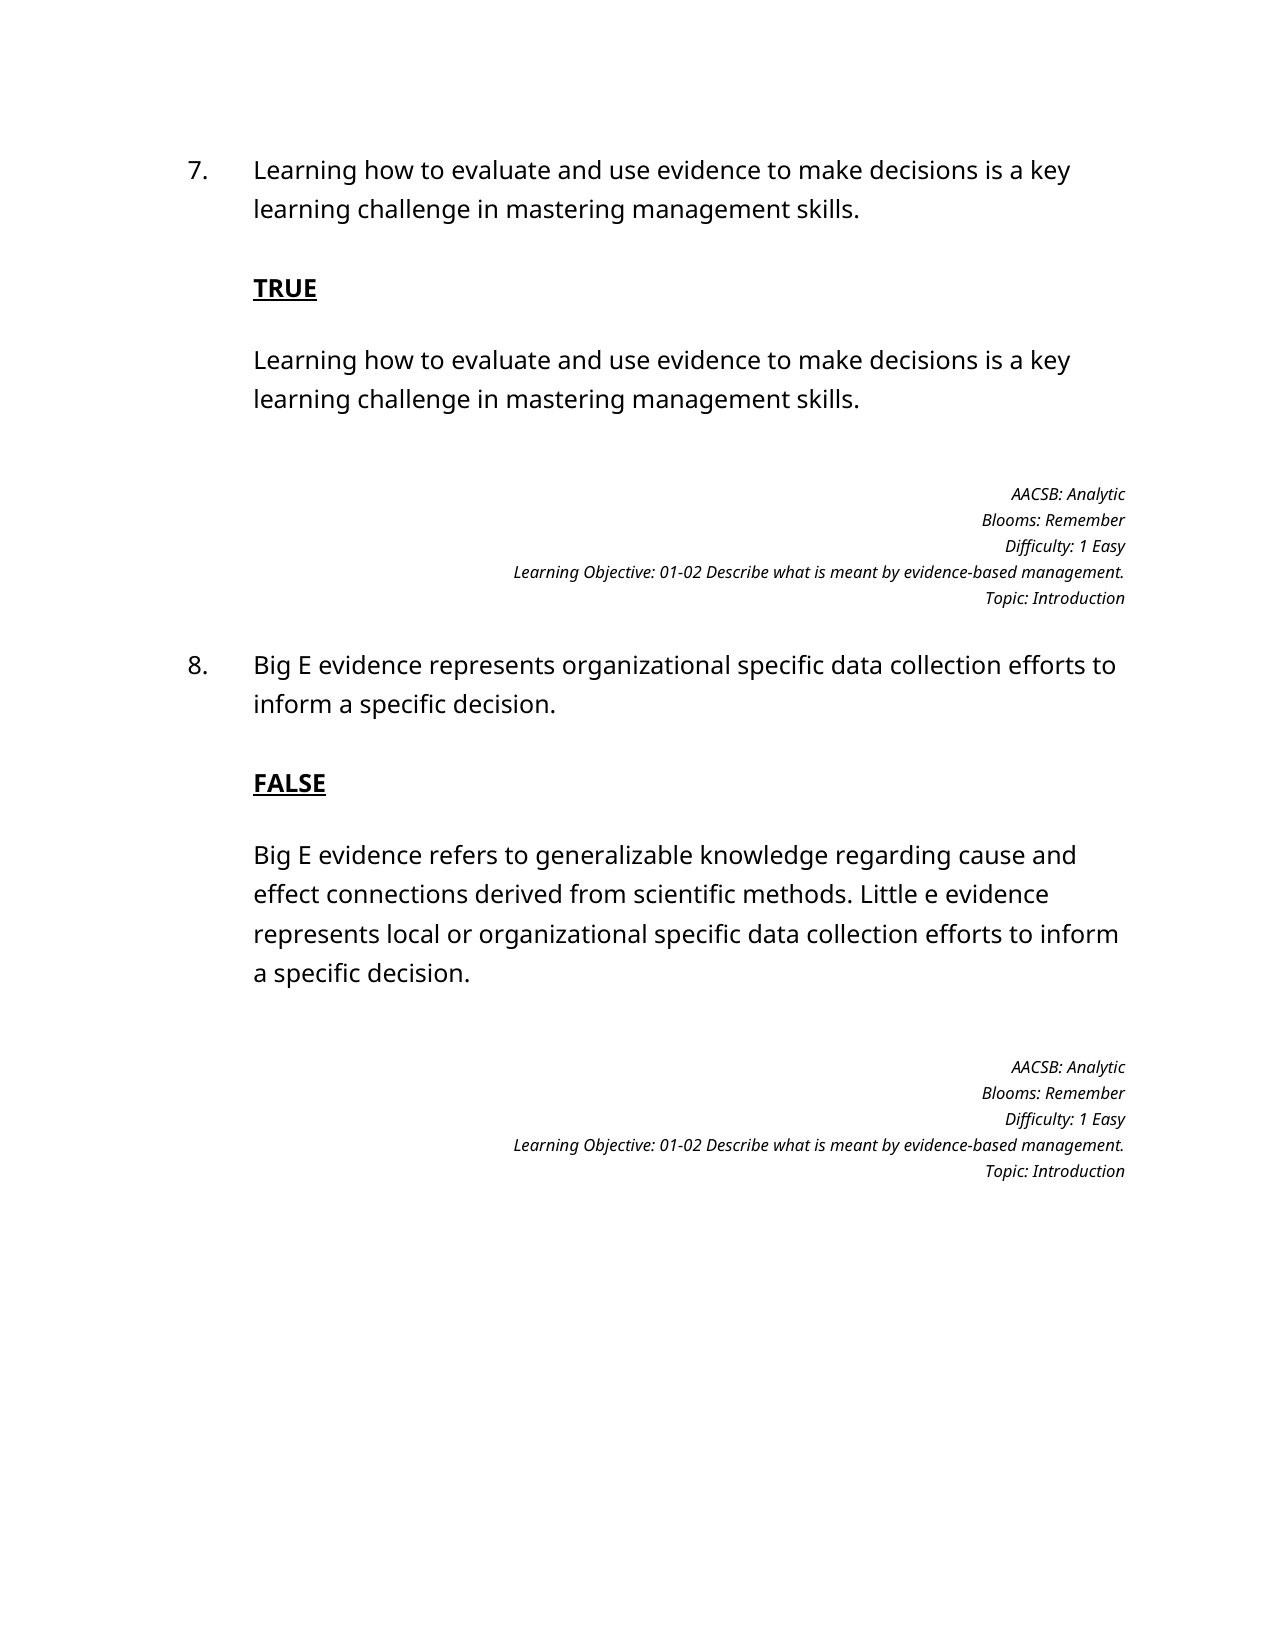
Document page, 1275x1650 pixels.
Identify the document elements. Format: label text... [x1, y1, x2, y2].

table_header Learning how to evaluate and use evidence to make decisions is a key learning challenge in mastering management skills. TRUE Learning how to evaluate and use evidence to make decisions is a key learning challenge in mastering management skills. [253, 153, 1125, 453]
table_header 8. [188, 648, 253, 1027]
table_header Big E evidence represents organizational specific data collection efforts to inform a specific decision. FALSE Big E evidence refers to generalizable knowledge regarding cause and effect connections derived from scientific methods. Little e evidence represents local or organizational specific data collection efforts to inform a specific decision. [253, 648, 1125, 1027]
table_header 7. [188, 153, 253, 453]
